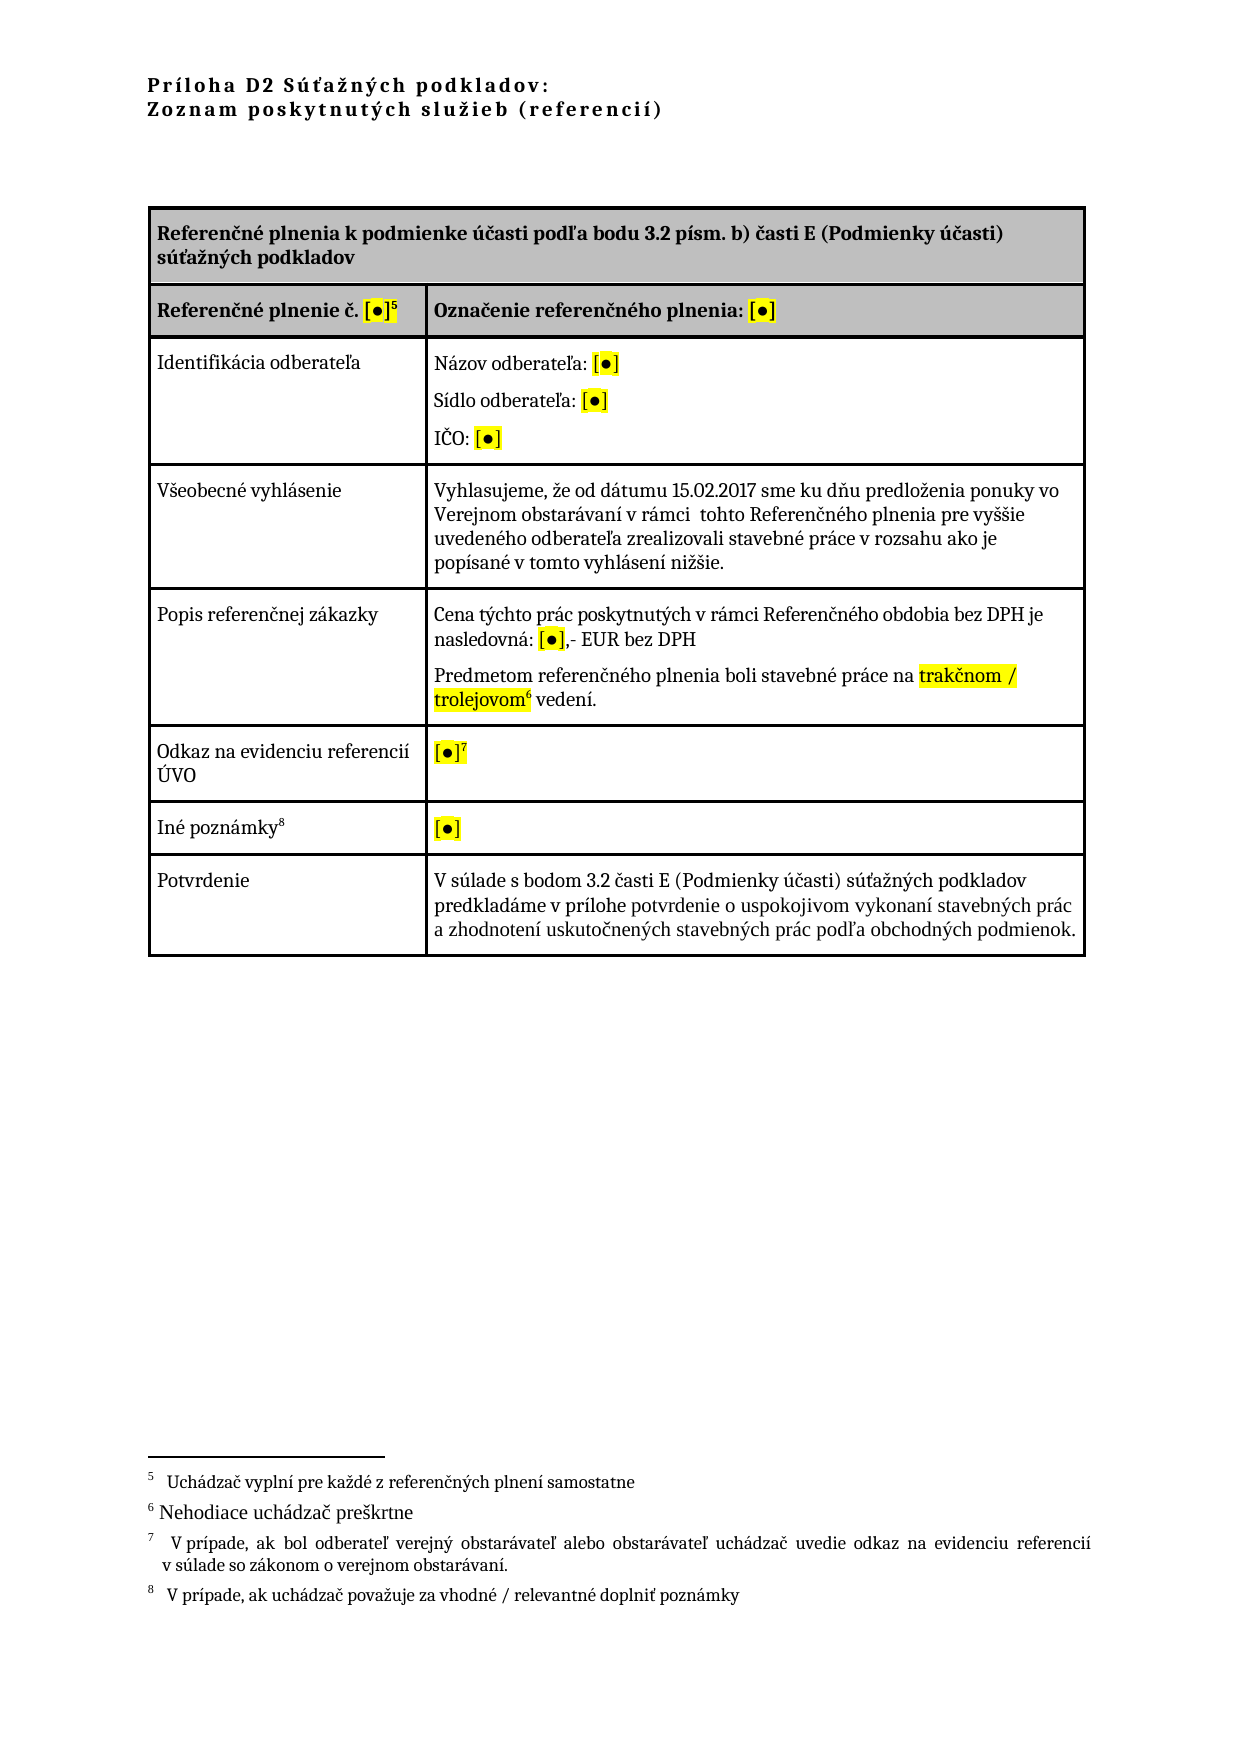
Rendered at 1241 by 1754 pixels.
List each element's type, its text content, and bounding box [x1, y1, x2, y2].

table_header Referenčné plnenia k podmienke účasti podľa bodu 3.2 písm. b) časti E (Podmienky účasti) súťažných podkladov [151, 210, 1083, 282]
table_cell Iné poznámky [151, 803, 425, 853]
table_cell Referenčné plnenie č. [●] [151, 286, 425, 335]
table_cell Názov odberateľa: [●] Sídlo odberateľa: [●] IČO: [●] [428, 339, 1083, 463]
table_cell Identifikácia odberateľa [151, 339, 425, 463]
table_cell V súlade s bodom 3.2 časti E (Podmienky účasti) súťažných podkladov predkladáme v prílohe potvrdenie o uspokojivom vykonaní stavebných prác a zhodnotení uskutočnených stavebných prác podľa obchodných podmienok. [428, 856, 1083, 954]
table_cell Odkaz na evidenciu referencií ÚVO [151, 727, 425, 800]
table_cell Popis referenčnej zákazky [151, 590, 425, 724]
table_cell [●] [428, 727, 1083, 800]
table_cell Cena týchto prác poskytnutých v rámci Referenčného obdobia bez DPH je nasledovná: [●],- EUR bez DPH Predmetom referenčného plnenia boli stavebné práce na trakčnom / trolejovom vedení. [428, 590, 1083, 724]
table_cell [●] [428, 803, 1083, 853]
table_cell Vyhlasujeme, že od dátumu 15.02.2017 sme ku dňu predloženia ponuky vo Verejnom obstarávaní v rámci tohto Referenčného plnenia pre vyššie uvedeného odberateľa zrealizovali stavebné práce v rozsahu ako je popísané v tomto vyhlásení nižšie. [428, 466, 1083, 587]
table_cell Potvrdenie [151, 856, 425, 954]
table_cell Označenie referenčného plnenia: [●] [428, 286, 1083, 335]
table_cell Všeobecné vyhlásenie [151, 466, 425, 587]
